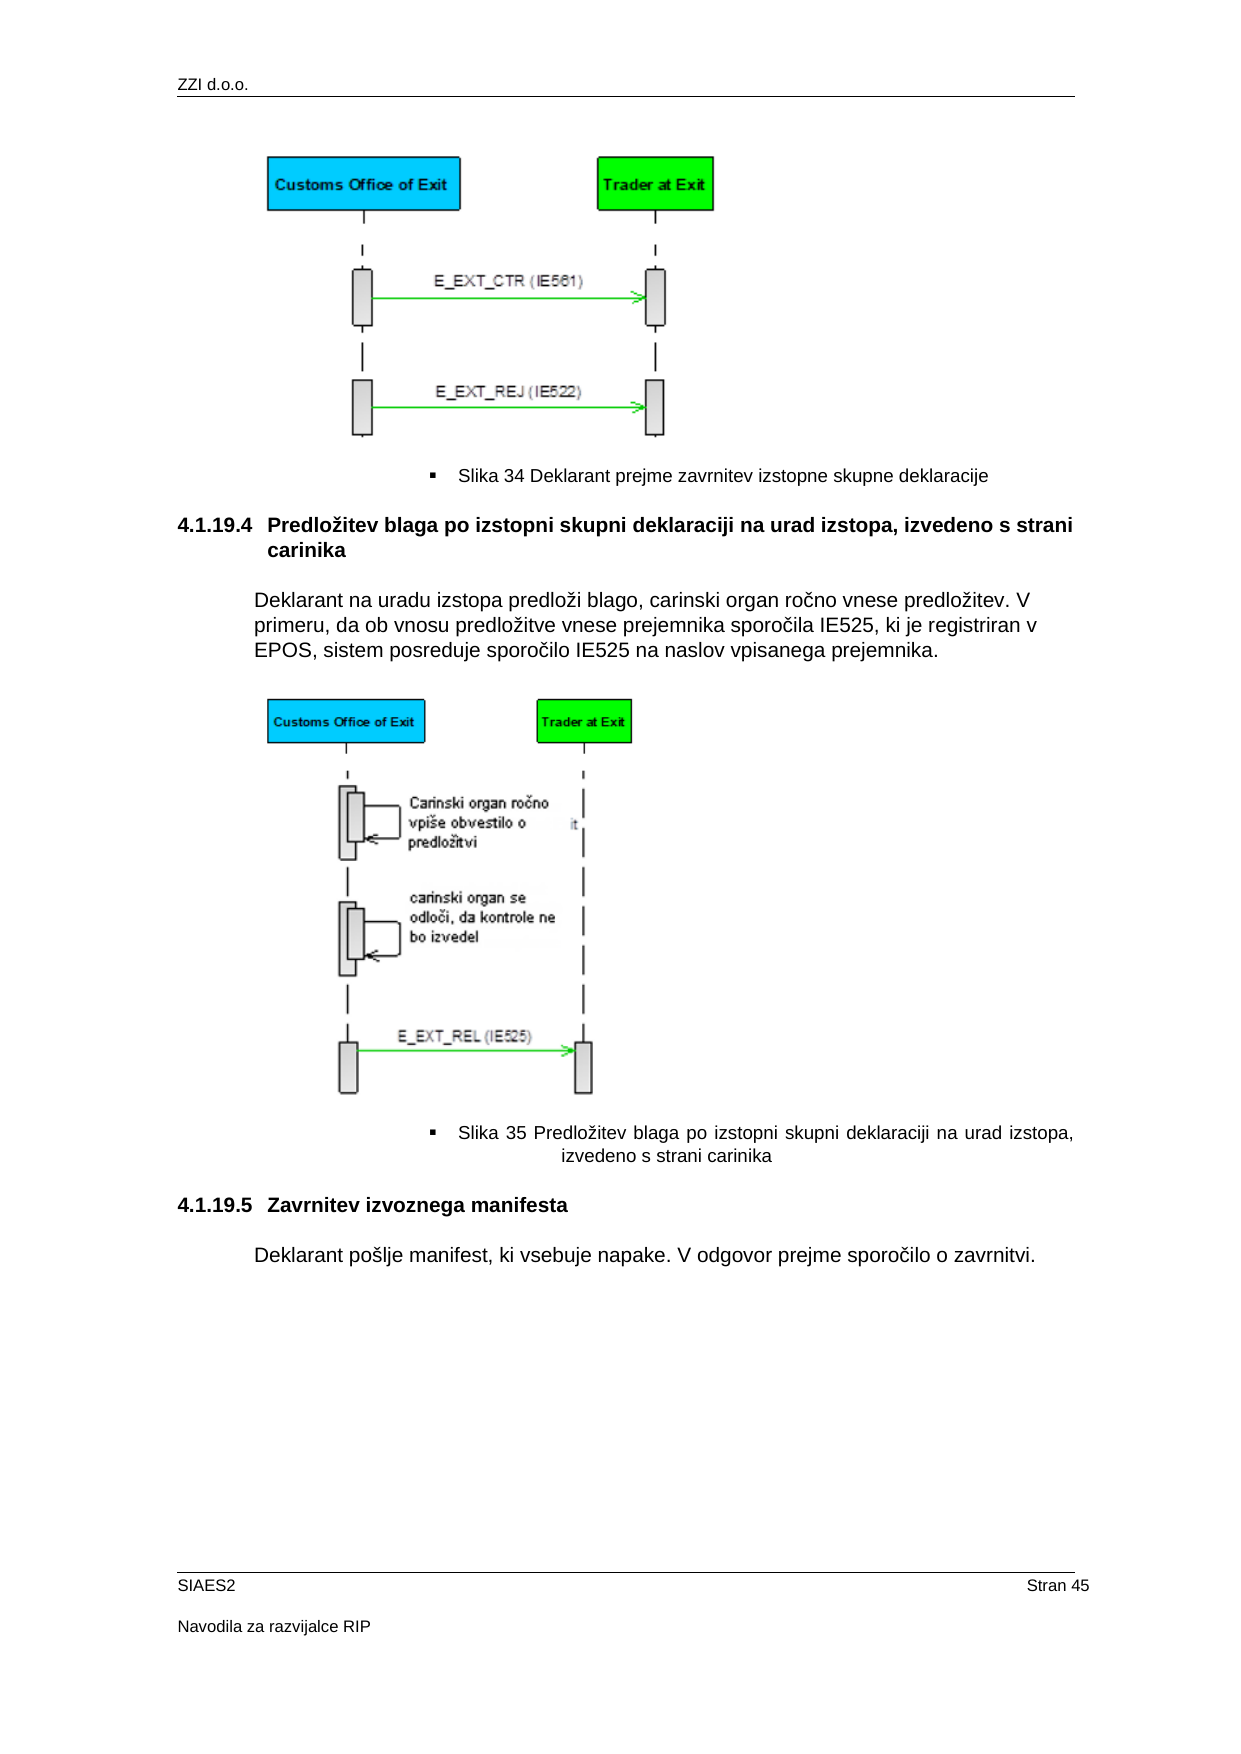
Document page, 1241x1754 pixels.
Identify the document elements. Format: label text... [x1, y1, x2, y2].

picture [253, 686, 640, 1096]
text Deklarant na uradu izstopa predloži blago, carinski organ ročno vnese predložitev. V primeru, da ob vnosu predložitve vnese prejemnika sporočila IE525, ki je registriran v EPOS, sistem posreduje sporočilo IE525 na naslov vpisanega prejemnika. [254, 586, 1075, 661]
text Deklarant pošlje manifest, ki vsebuje napake. V odgovor prejme sporočilo o zavrnitvi. [254, 1242, 1075, 1267]
subtitle Zavrnitev izvoznega manifesta [177, 1192, 1075, 1217]
text Slika 34 Deklarant prejme zavrnitev izstopne skupne deklaracije [428, 463, 1075, 486]
subtitle Predložitev blaga po izstopni skupni deklaraciji na urad izstopa, izvedeno s strani carinika [177, 511, 1075, 561]
text Slika 35 Predložitev blaga po izstopni skupni deklaraciji na urad izstopa, izvedeno s strani carinika [428, 1121, 1075, 1167]
picture [253, 147, 751, 439]
